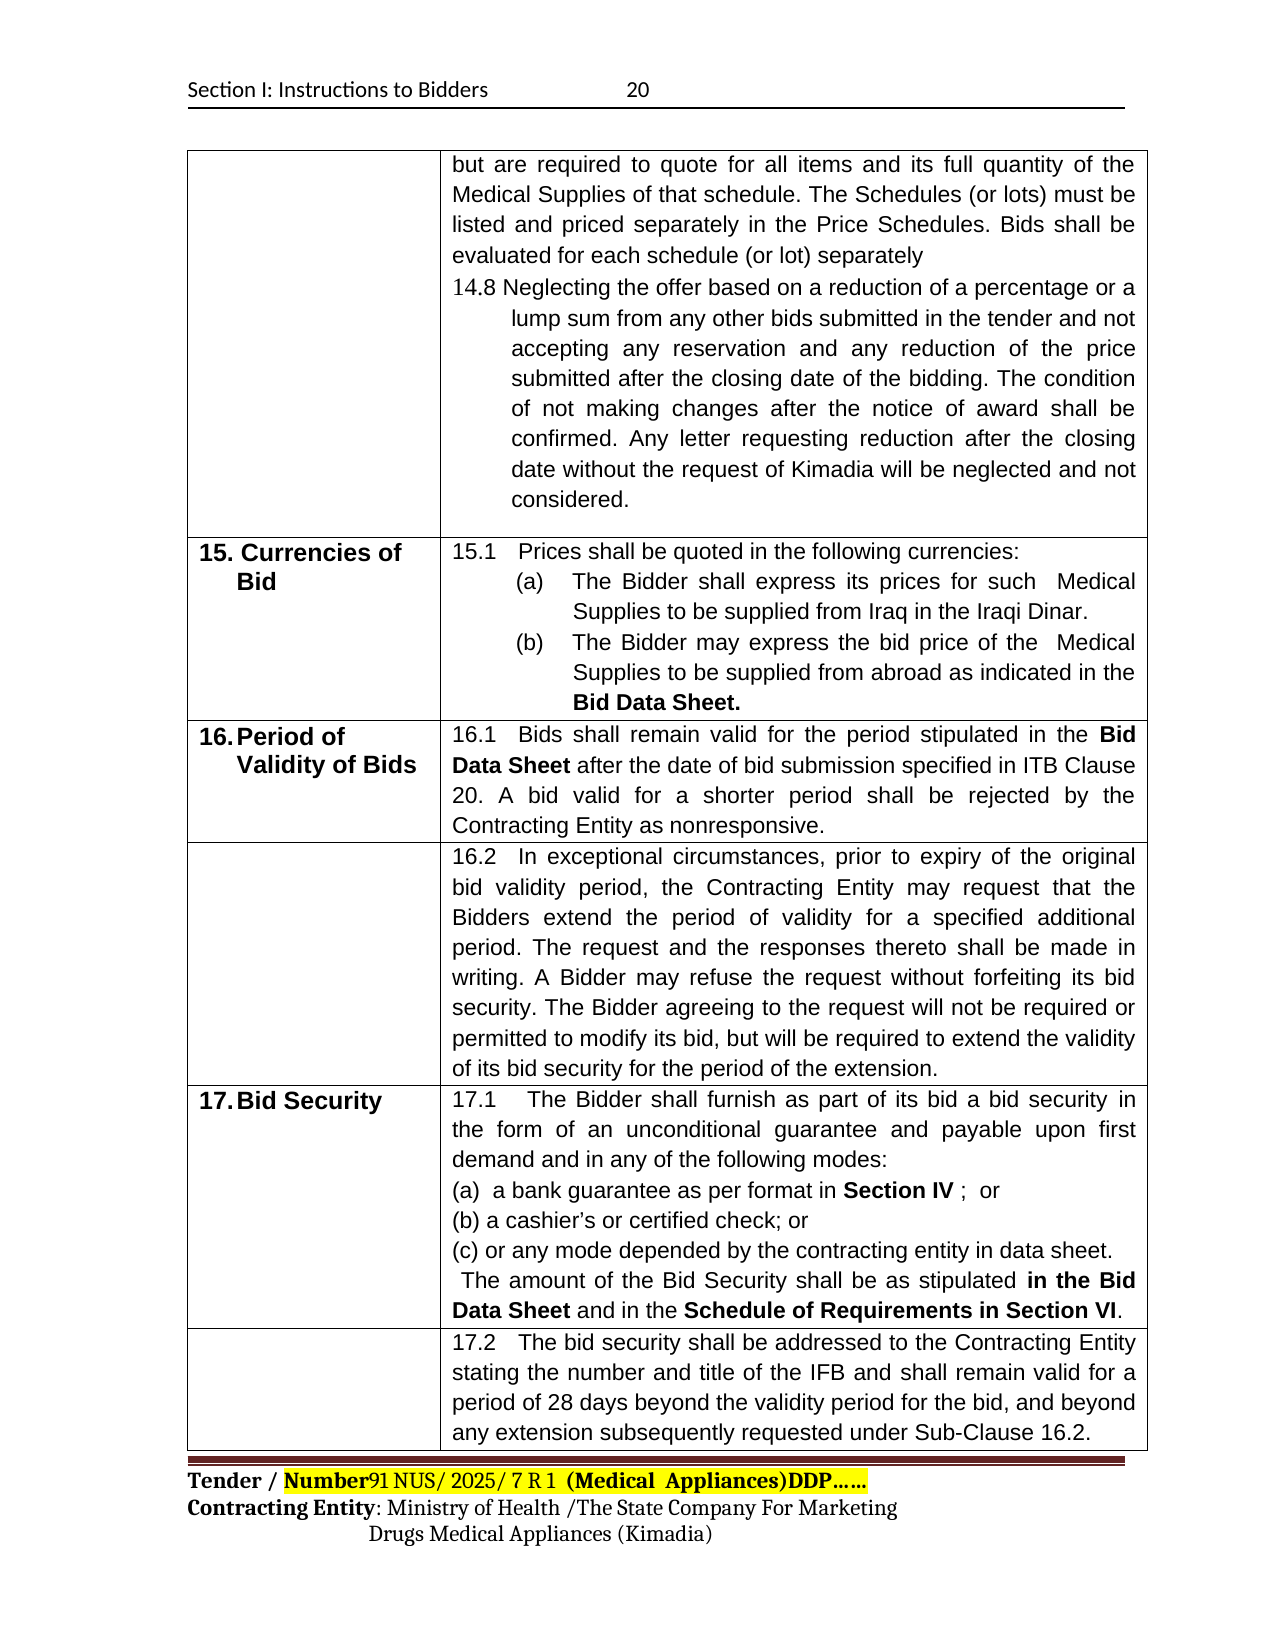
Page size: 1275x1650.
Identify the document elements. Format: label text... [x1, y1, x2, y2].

table_cell [188, 843, 440, 1085]
table_cell 15. Currencies of Bid [188, 538, 440, 720]
table_cell 16.1 Bids shall remain valid for the period stipulated in the Bid Data Sheet after the date of bid submission specified in ITB Clause 20. A bid valid for a shorter period shall be rejected by the Contracting Entity as nonresponsive. [441, 721, 1147, 842]
table_cell 17. Bid Security [188, 1086, 440, 1328]
table_cell 17.2 The bid security shall be addressed to the Contracting Entity stating the number and title of the IFB and shall remain valid for a period of 28 days beyond the validity period for the bid, and beyond any extension subsequently requested under Sub-Clause 16.2. [441, 1329, 1147, 1449]
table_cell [441, 151, 1147, 537]
table_cell [188, 1329, 440, 1449]
table_cell 17.1 The Bidder shall furnish as part of its bid a bid security in the form of an unconditional guarantee and payable upon first demand and in any of the following modes: (a) a bank guarantee as per format in Section IV ; or (b) a cashier’s or certified check; or (c) or any mode depended by the contracting entity in data sheet. The amount of the Bid Security shall be as stipulated in the Bid Data Sheet and in the Schedule of Requirements in Section VI. [441, 1086, 1147, 1328]
table_cell [188, 151, 440, 537]
table_cell 16. Period of Validity of Bids [188, 721, 440, 842]
table_cell 15.1 Prices shall be quoted in the following currencies: (a) The Bidder shall express its prices for such Medical Supplies to be supplied from Iraq in the Iraqi Dinar. (b) The Bidder may express the bid price of the Medical Supplies to be supplied from abroad as indicated in the Bid Data Sheet. [441, 538, 1147, 720]
table_cell 16.2 In exceptional circumstances, prior to expiry of the original bid validity period, the Contracting Entity may request that the Bidders extend the period of validity for a specified additional period. The request and the responses thereto shall be made in writing. A Bidder may refuse the request without forfeiting its bid security. The Bidder agreeing to the request will not be required or permitted to modify its bid, but will be required to extend the validity of its bid security for the period of the extension. [441, 843, 1147, 1085]
